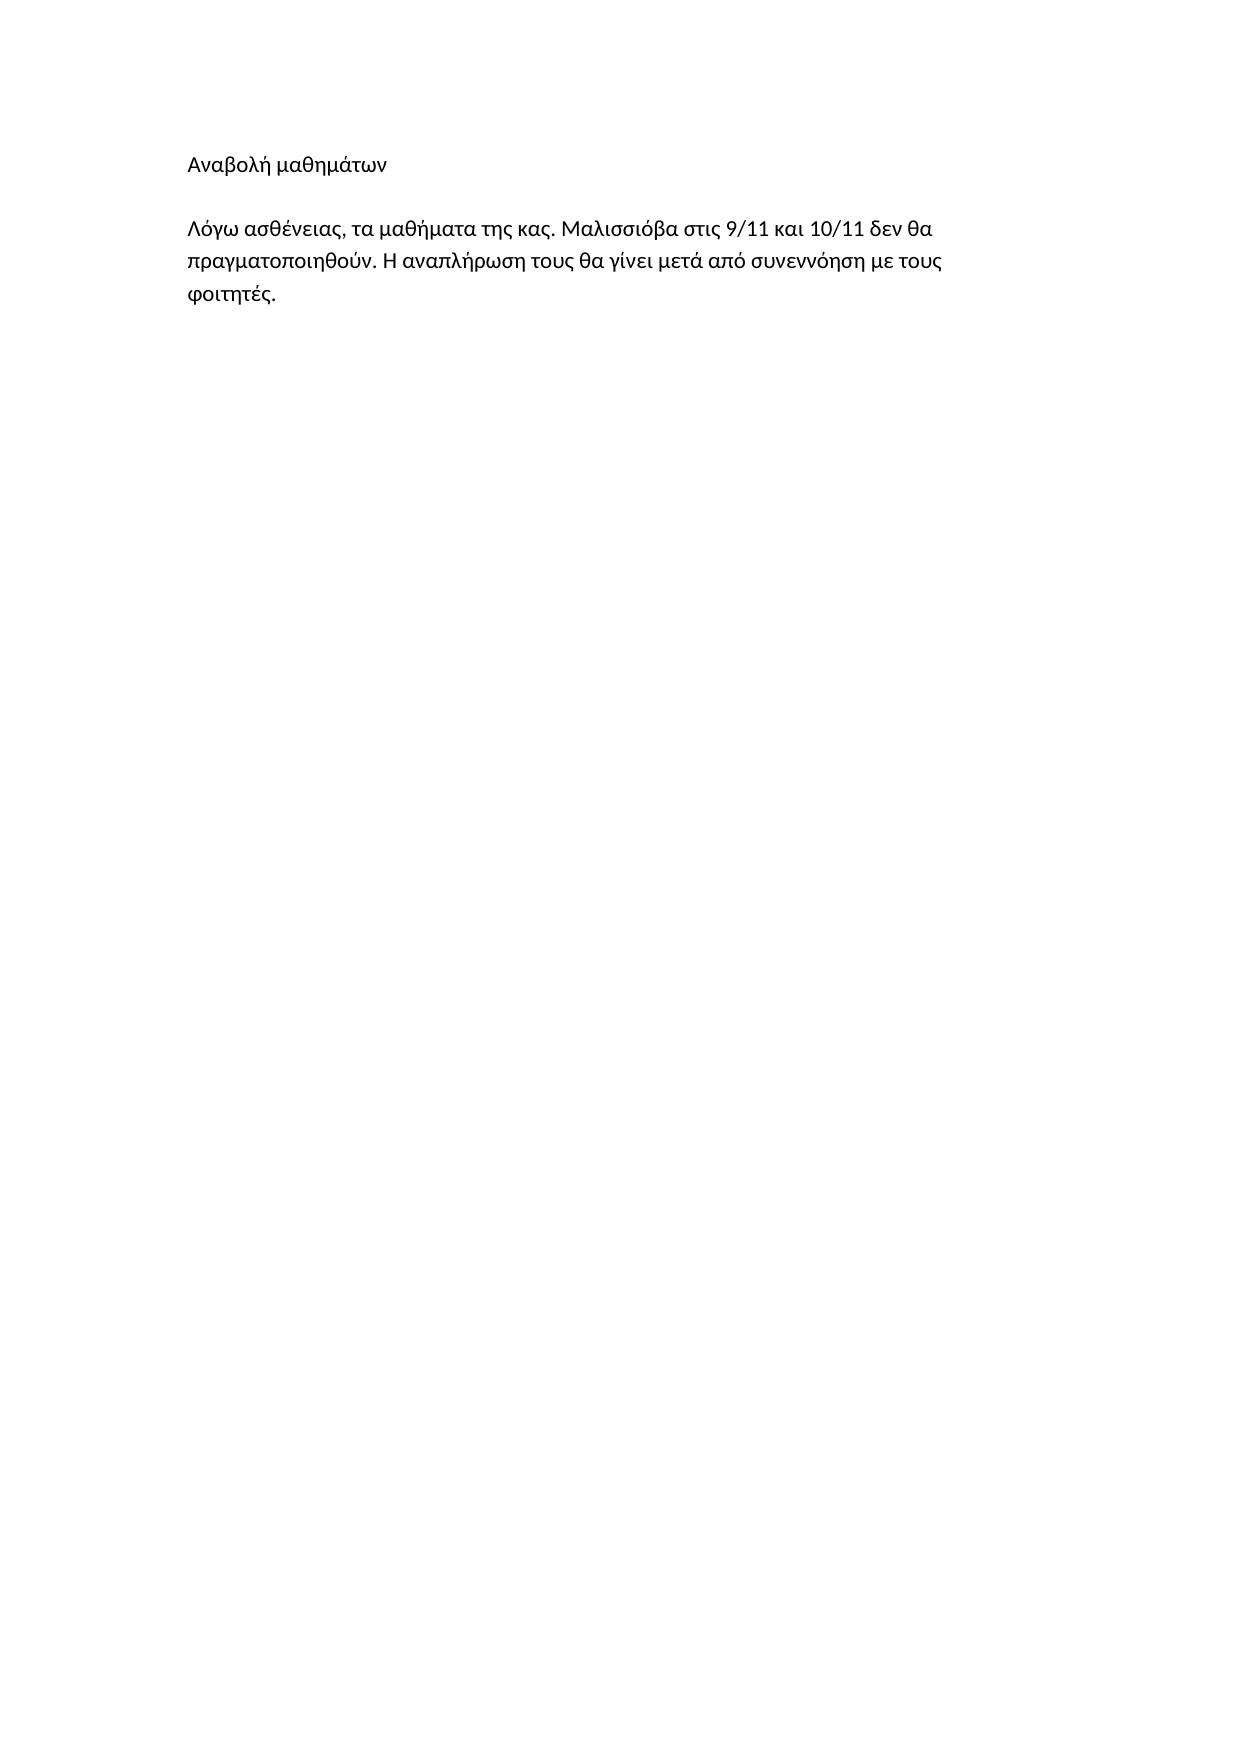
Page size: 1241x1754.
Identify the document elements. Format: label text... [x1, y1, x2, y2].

text Αναβολή μαθημάτων Λόγω ασθένειας, τα μαθήματα της κας. Μαλισσιόβα στις 9/11 και 10/11 δεν θα πραγματοποιηθούν. Η αναπλήρωση τους θα γίνει μετά από συνεννόηση με τους φοιτητές. [187, 150, 1053, 307]
